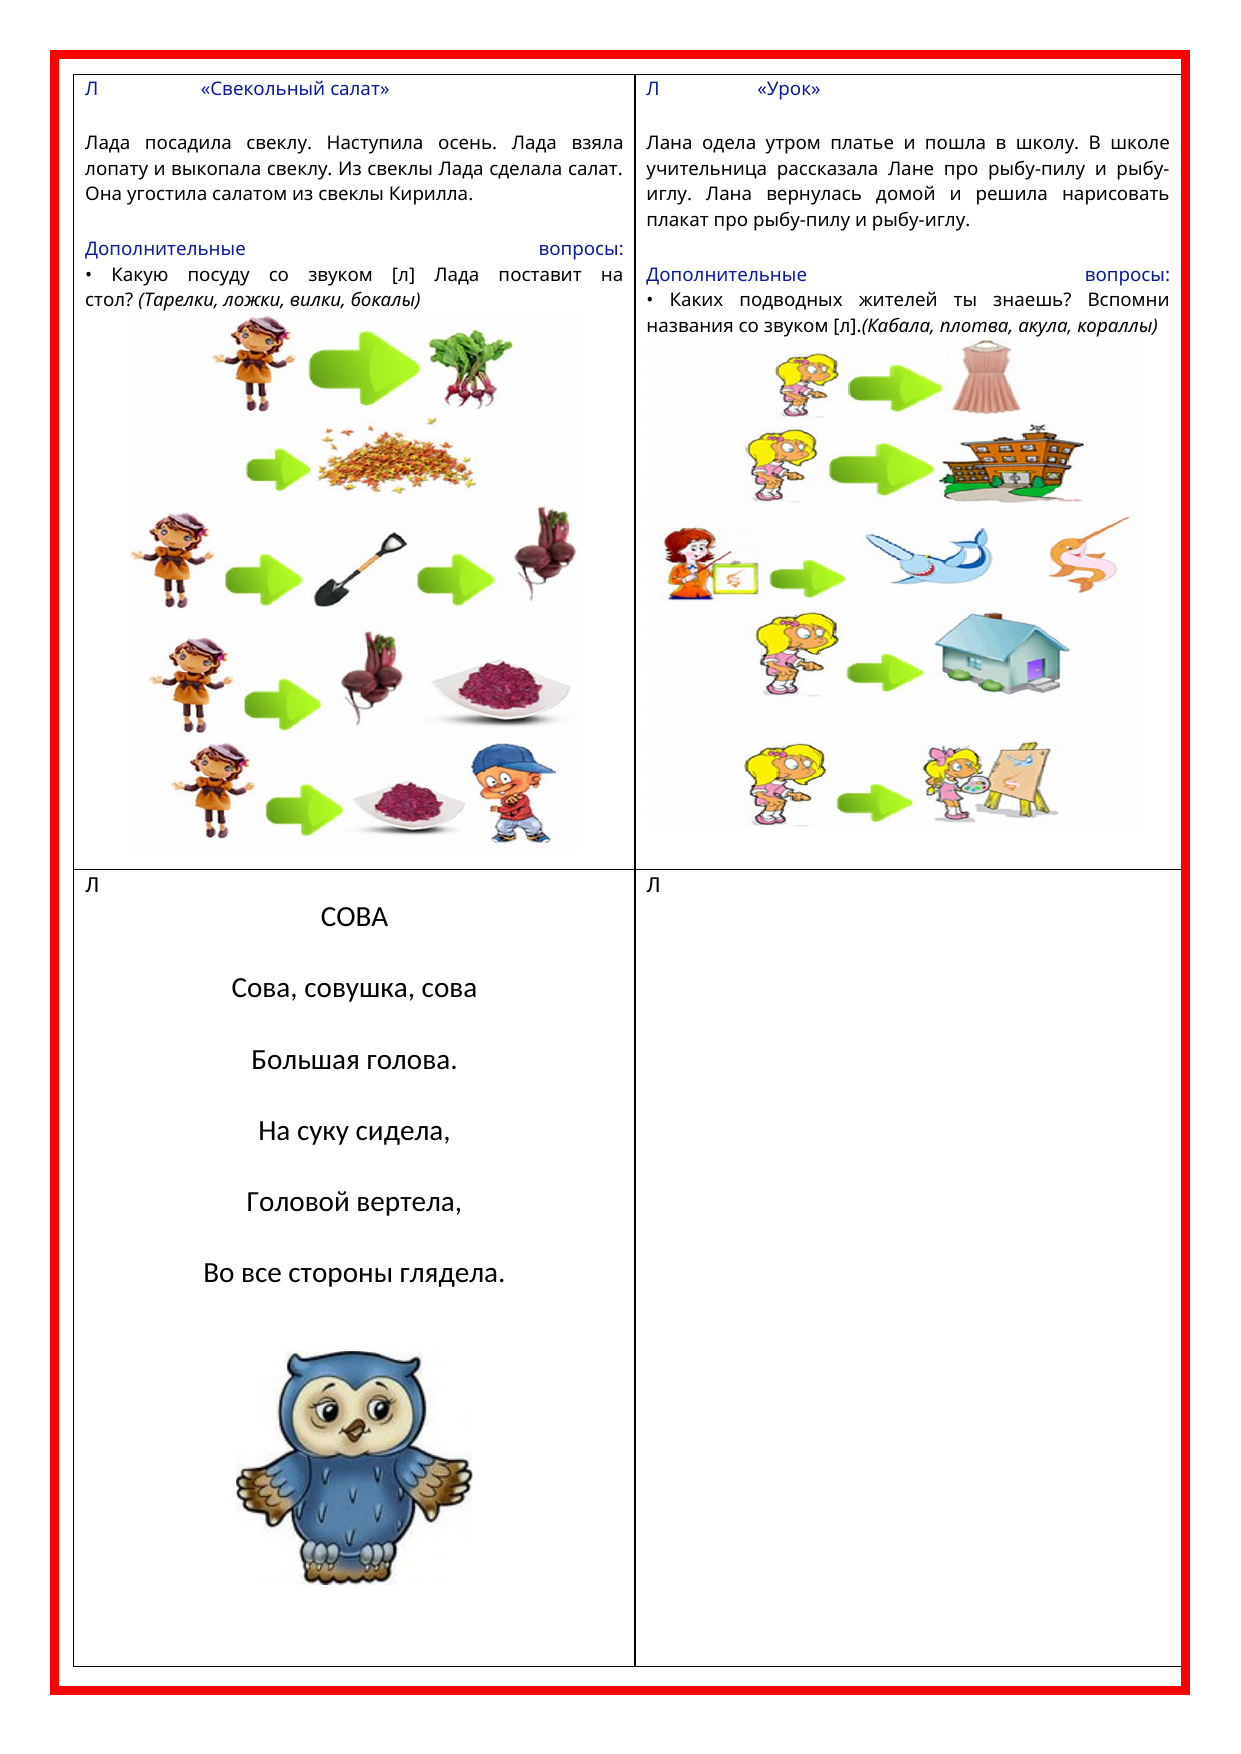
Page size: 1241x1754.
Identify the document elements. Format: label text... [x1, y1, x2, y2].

picture [646, 337, 1141, 829]
picture [236, 1351, 473, 1585]
table_cell Л СОВА Сова, совушка, сова Большая голова. На суку сидела, Головой вертела, Во все стороны глядела. [74, 870, 634, 1666]
picture [128, 311, 580, 850]
table_cell Л [636, 870, 1181, 1666]
table_cell Л «Свекольный салат» Лада посадила свеклу. Наступила осень. Лада взяла лопату и выкопала свеклу. Из свеклы Лада сделала салат. Она угостила салатом из свеклы Кирилла. Дополнительные вопросы: • Какую посуду со звуком [л] Лада поставит на стол? (Тарелки, ложки, вилки, бокалы) [74, 75, 634, 869]
table_cell Л «Урок» Лана одела утром платье и пошла в школу. В школе учительница рассказала Лане про рыбу-пилу и рыбу-иглу. Лана вернулась домой и решила нарисовать плакат про рыбу-пилу и рыбу-иглу. Дополнительные вопросы: • Каких подводных жителей ты знаешь? Вспомни названия со звуком [л].(Кабала, плотва, акула, кораллы) [636, 75, 1181, 869]
